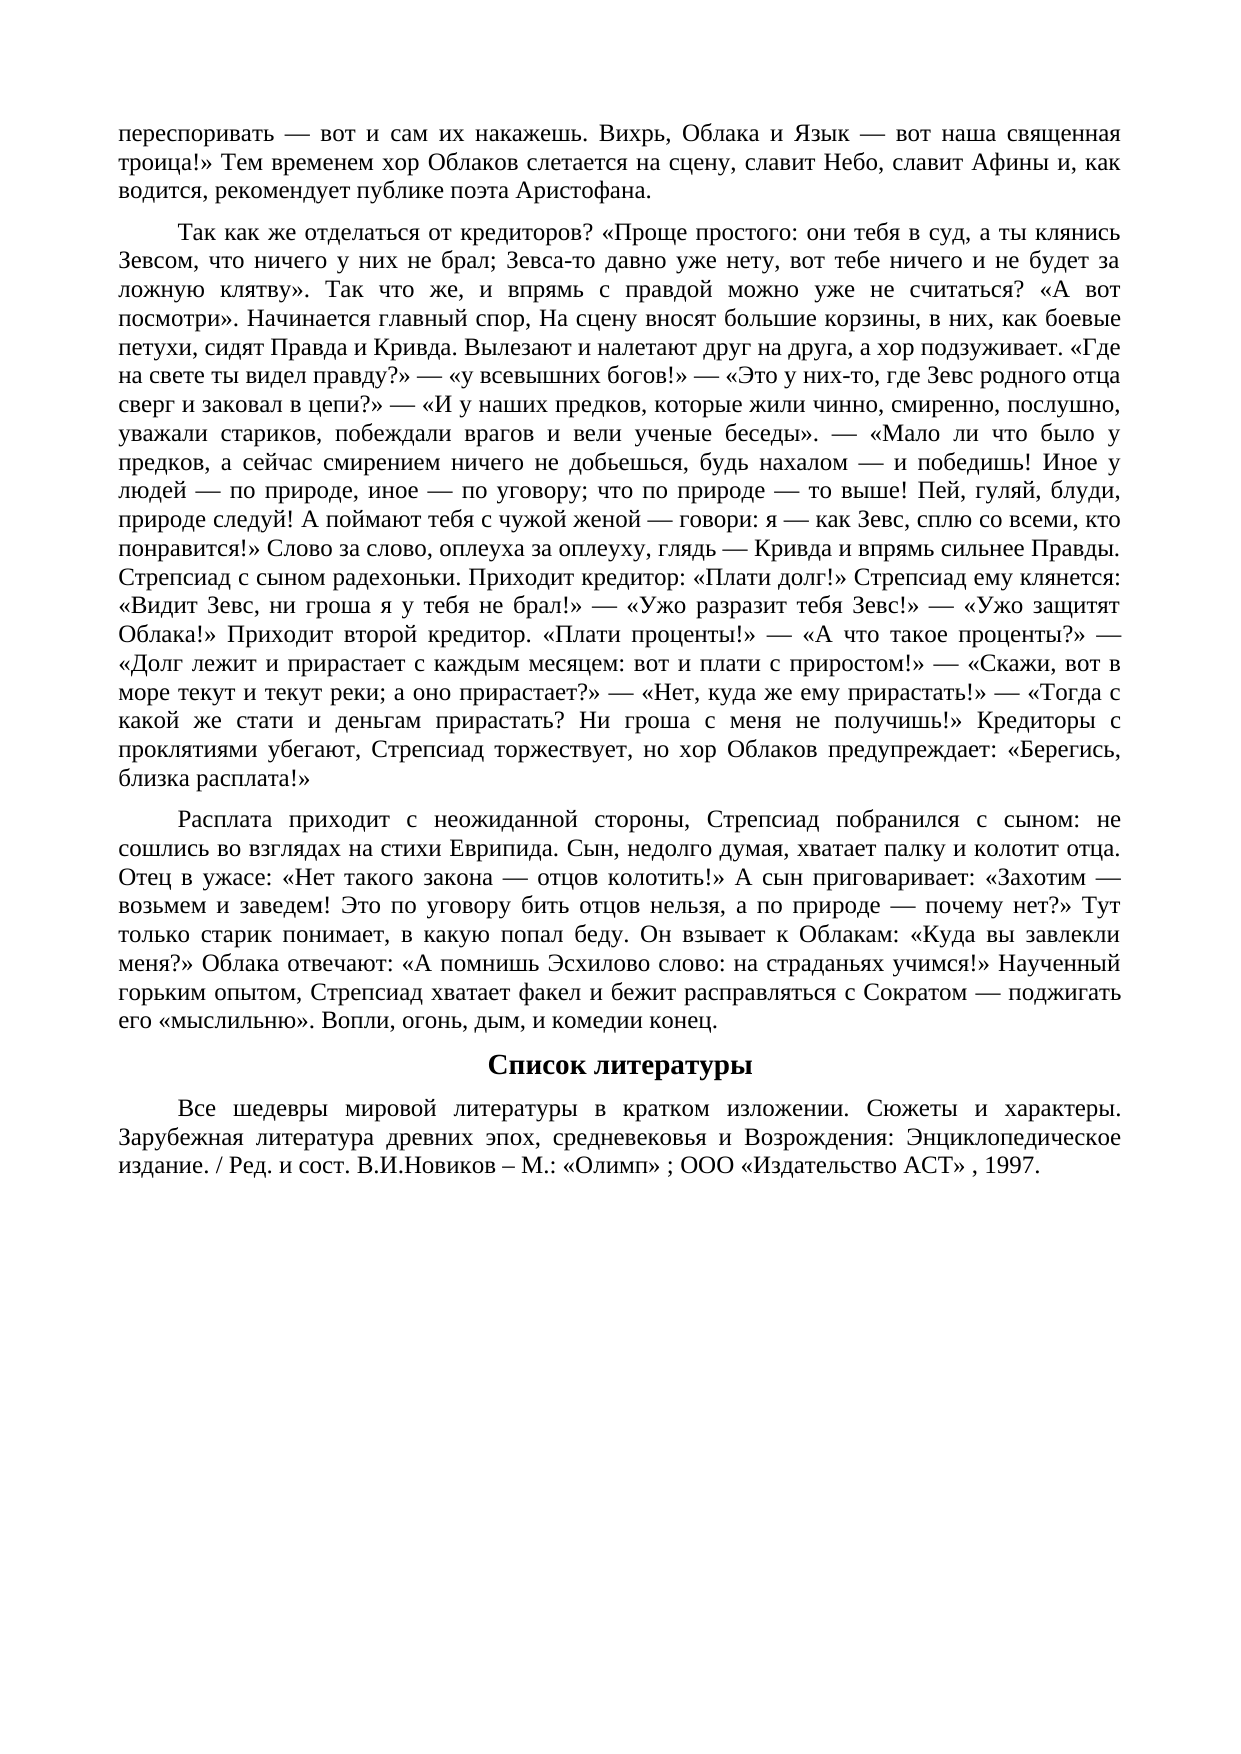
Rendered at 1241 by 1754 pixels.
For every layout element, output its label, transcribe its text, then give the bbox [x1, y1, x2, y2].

text Так как же отделаться от кредиторов? «Проще простого: они тебя в суд, а ты клянись Зевсом, что ничего у них не брал; Зевса-то давно уже нету, вот тебе ничего и не будет за ложную клятву». Так что же, и впрямь с правдой можно уже не считаться? «А вот посмотри». Начинается главный спор, На сцену вносят большие корзины, в них, как боевые петухи, сидят Правда и Кривда. Вылезают и налетают друг на друга, а хор подзуживает. «Где на свете ты видел правду?» — «у всевышних богов!» — «Это у них-то, где Зевс родного отца сверг и заковал в цепи?» — «И у наших предков, которые жили чинно, смиренно, послушно, уважали стариков, побеждали врагов и вели ученые беседы». — «Мало ли что было у предков, а сейчас смирением ничего не добьешься, будь нахалом — и победишь! Иное у людей — по природе, иное — по уговору; что по природе — то выше! Пей, гуляй, блуди, природе следуй! А поймают тебя с чужой женой — говори: я — как Зевс, сплю со всеми, кто понравится!» Слово за слово, оплеуха за оплеуху, глядь — Кривда и впрямь сильнее Правды. Стрепсиад с сыном радехоньки. Приходит кредитор: «Плати долг!» Стрепсиад ему клянется: «Видит Зевс, ни гроша я у тебя не брал!» — «Ужо разразит тебя Зевс!» — «Ужо защитят Облака!» Приходит второй кредитор. «Плати проценты!» — «А что такое проценты?» — «Долг лежит и прирастает с каждым месяцем: вот и плати с приростом!» — «Скажи, вот в море текут и текут реки; а оно прирастает?» — «Нет, куда же ему прирастать!» — «Тогда с какой же стати и деньгам прирастать? Ни гроша с меня не получишь!» Кредиторы с проклятиями убегают, Стрепсиад торжествует, но хор Облаков предупреждает: «Берегись, близка расплата!» [118, 217, 1122, 792]
text Список литературы [118, 1047, 1122, 1080]
text Расплата приходит с неожиданной стороны, Стрепсиад побранился с сыном: не сошлись во взглядах на стихи Еврипида. Сын, недолго думая, хватает палку и колотит отца. Отец в ужасе: «Нет такого закона — отцов колотить!» А сын приговаривает: «Захотим — возьмем и заведем! Это по уговору бить отцов нельзя, а по природе — почему нет?» Тут только старик понимает, в какую попал беду. Он взывает к Облакам: «Куда вы завлекли меня?» Облака отвечают: «А помнишь Эсхилово слово: на страданьях учимся!» Наученный горьким опытом, Стрепсиад хватает факел и бежит расправляться с Сократом — поджигать его «мыслильню». Вопли, огонь, дым, и комедии конец. [118, 804, 1122, 1034]
text Все шедевры мировой литературы в кратком изложении. Сюжеты и характеры. Зарубежная литература древних эпох, средневековья и Возрождения: Энциклопедическое издание. / Ред. и сост. В.И.Новиков – М.: «Олимп» ; ООО «Издательство ACT» , 1997. [118, 1093, 1122, 1179]
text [118, 118, 1122, 204]
